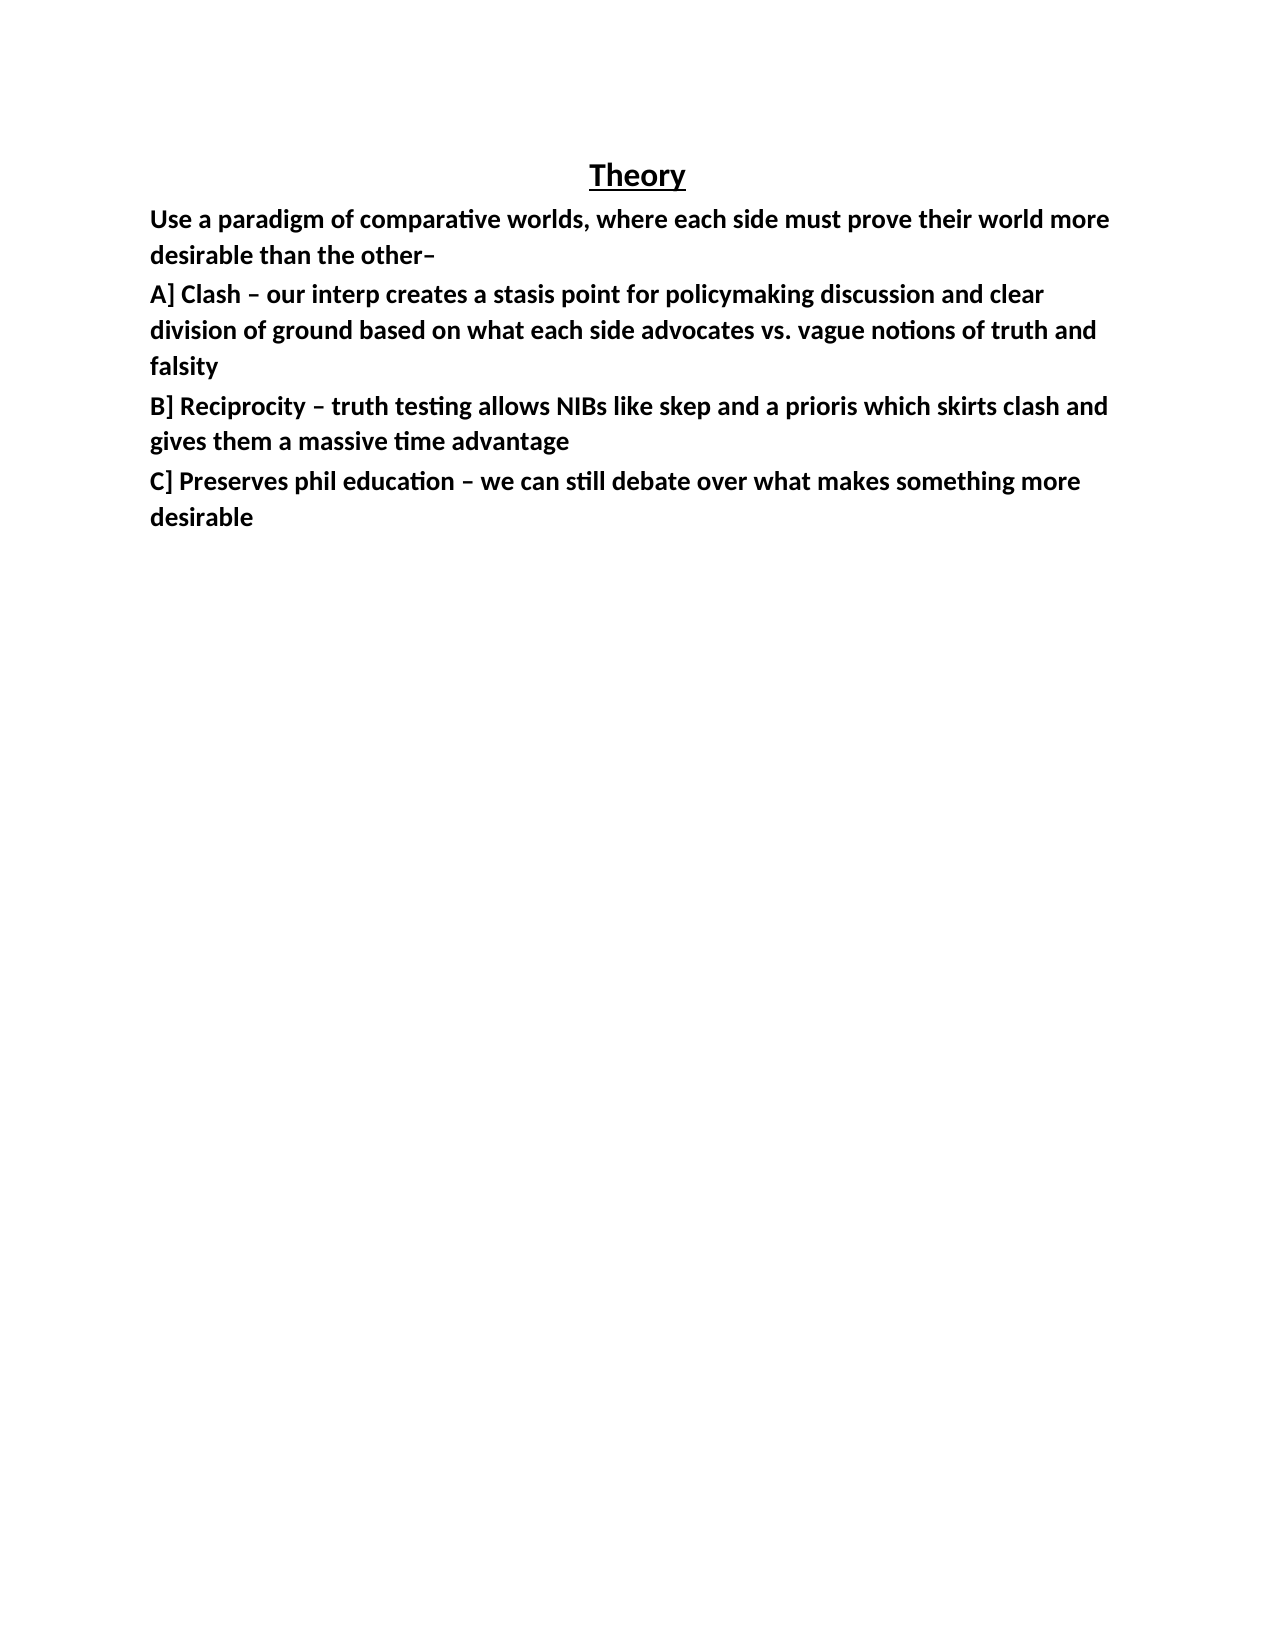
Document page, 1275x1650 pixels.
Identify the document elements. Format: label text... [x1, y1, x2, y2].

text A] Clash – our interp creates a stasis point for policymaking discussion and clear division of ground based on what each side advocates vs. vague notions of truth and falsity [150, 278, 1125, 382]
text Theory [150, 154, 1125, 195]
text Use a paradigm of comparative worlds, where each side must prove their world more desirable than the other– [150, 202, 1125, 271]
text C] Preserves phil education – we can still debate over what makes something more desirable [150, 464, 1125, 533]
text B] Reciprocity – truth testing allows NIBs like skep and a prioris which skirts clash and gives them a massive time advantage [150, 389, 1125, 457]
